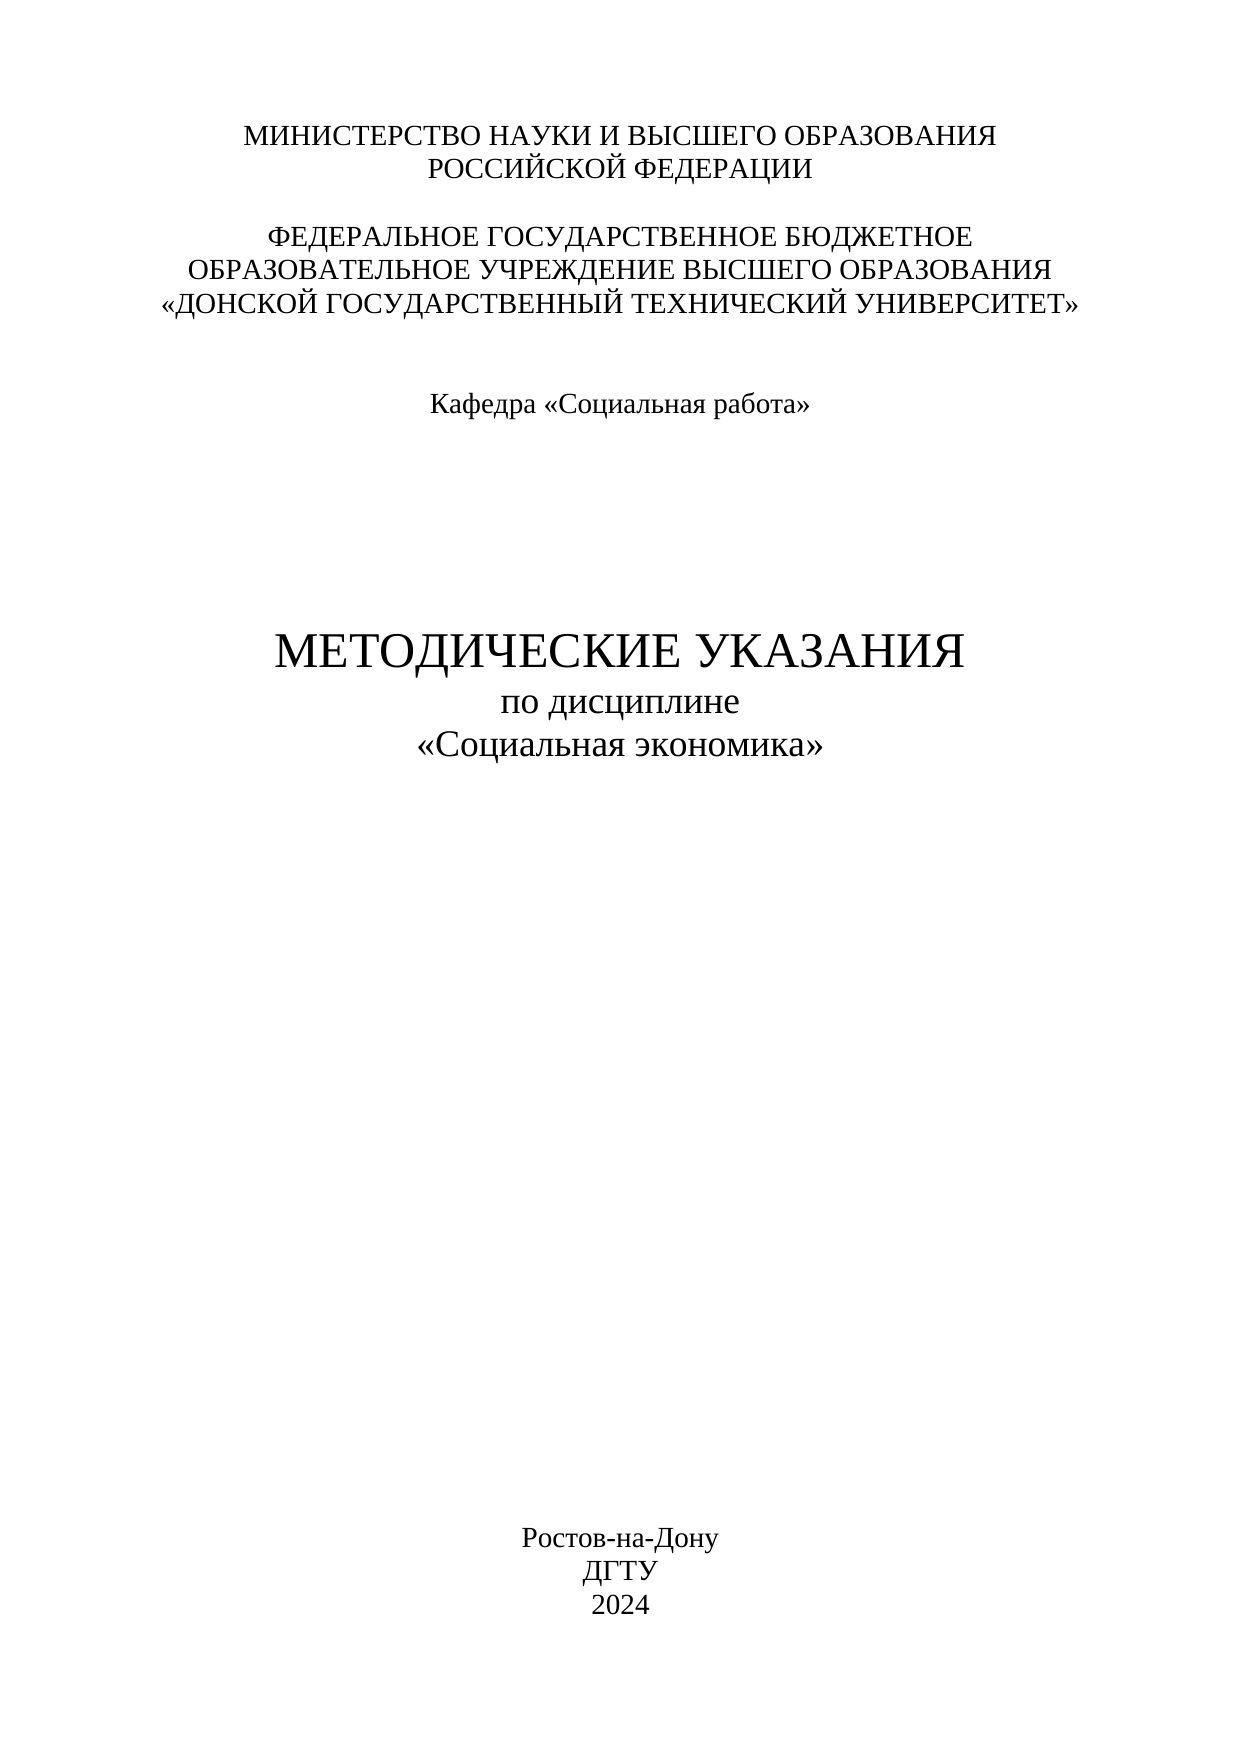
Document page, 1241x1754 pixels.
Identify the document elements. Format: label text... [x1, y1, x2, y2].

text по дисциплине [118, 679, 1122, 722]
text ДГТУ [118, 1553, 1122, 1587]
text Ростов-на-Дону [118, 1520, 1122, 1553]
text ФЕДЕРАЛЬНОЕ ГОСУДАРСТВЕННОЕ БЮДЖЕТНОЕ [118, 219, 1122, 252]
text МЕТОДИЧЕСКИЕ УКАЗАНИЯ [118, 621, 1122, 679]
text «Социальная экономика» [118, 722, 1122, 765]
text ОБРАЗОВАТЕЛЬНОЕ УЧРЕЖДЕНИЕ ВЫСШЕГО ОБРАЗОВАНИЯ «ДОНСКОЙ ГОСУДАРСТВЕННЫЙ ТЕХНИЧЕСКИЙ УНИВЕРСИТЕТ» [118, 252, 1122, 319]
text 2024 [118, 1587, 1122, 1620]
text Кафедра «Социальная работа» [118, 386, 1122, 420]
text МИНИСТЕРСТВО НАУКИ И ВЫСШЕГО ОБРАЗОВАНИЯ [118, 118, 1122, 152]
text РОССИЙСКОЙ ФЕДЕРАЦИИ [118, 152, 1122, 185]
